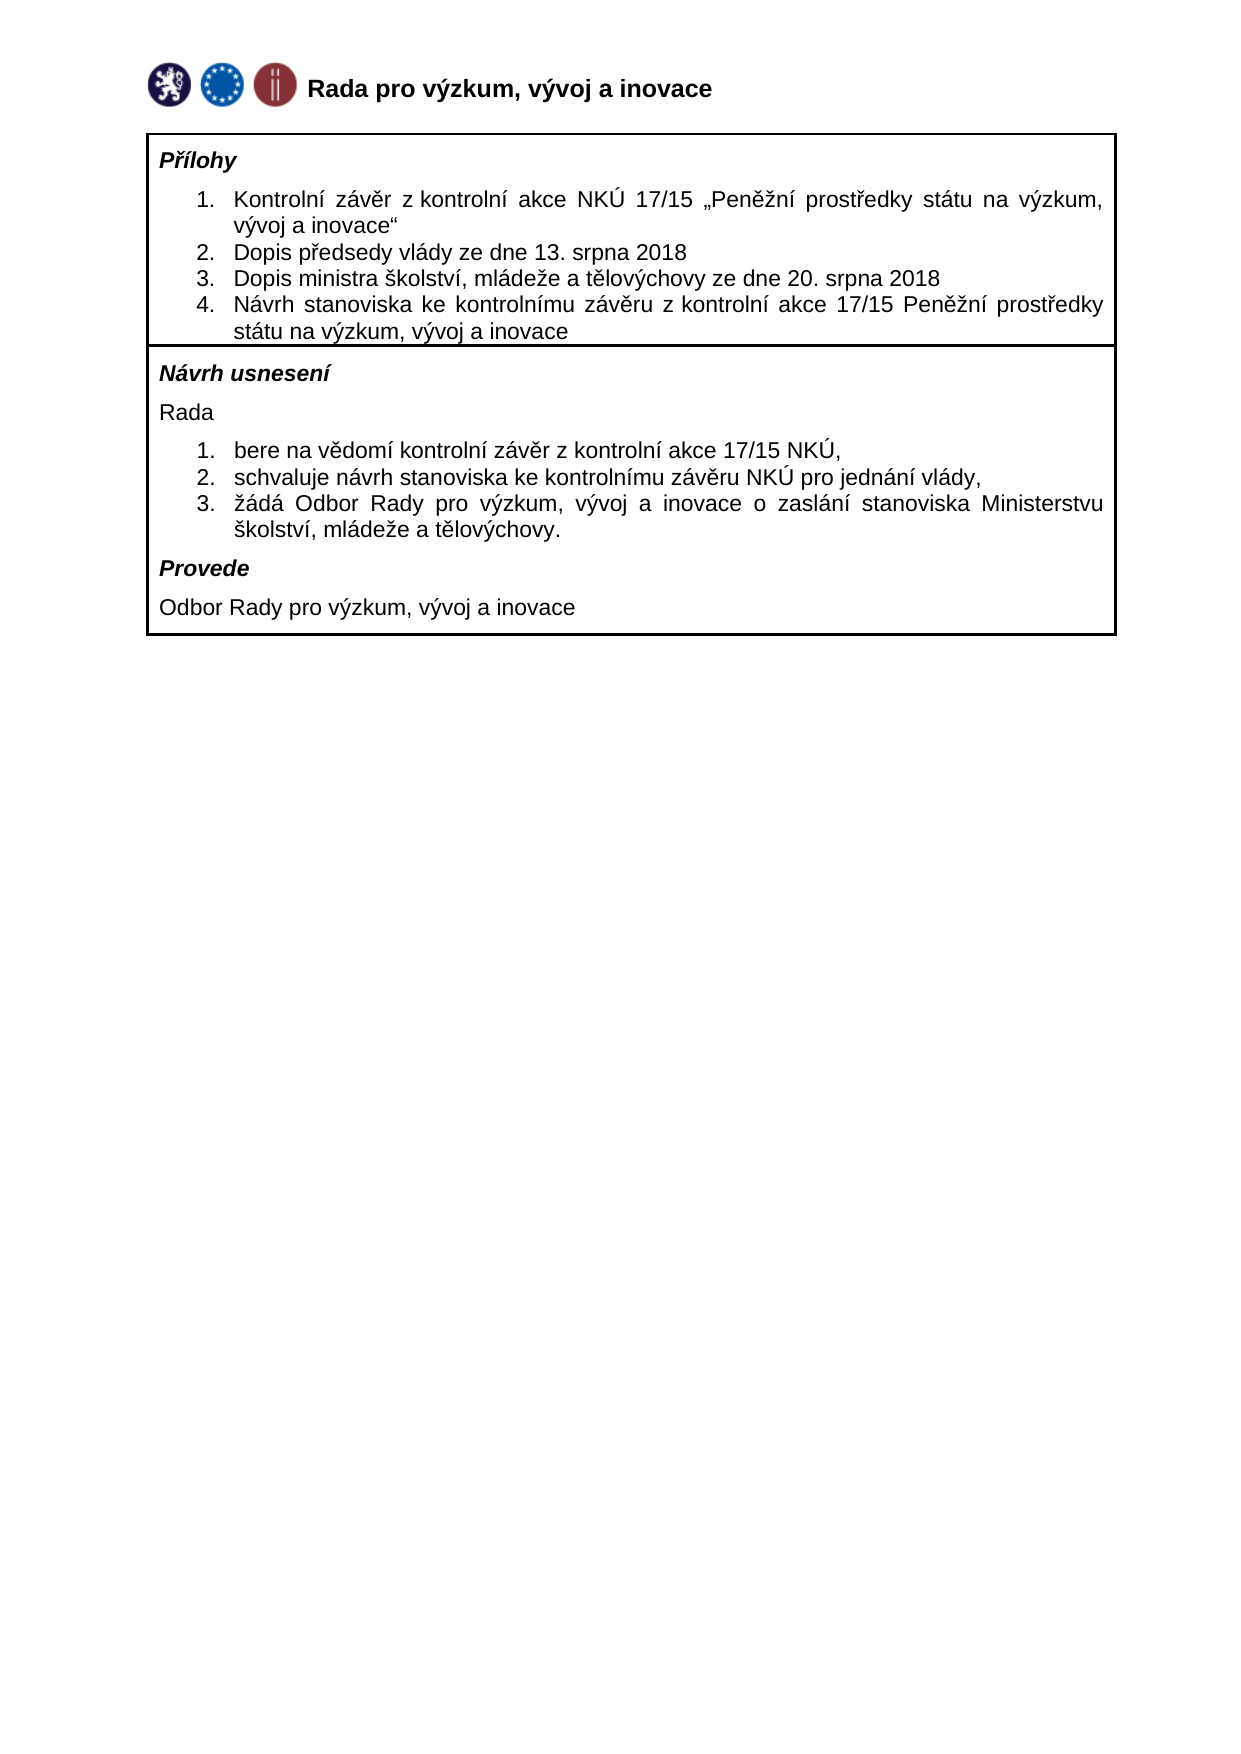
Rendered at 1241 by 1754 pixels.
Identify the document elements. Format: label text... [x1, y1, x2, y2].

table_cell Přílohy Kontrolní závěr z kontrolní akce NKÚ 17/15 „Peněžní prostředky státu na výzkum, vývoj a inovace“ Dopis předsedy vlády ze dne 13. srpna 2018 Dopis ministra školství, mládeže a tělovýchovy ze dne 20. srpna 2018 Návrh stanoviska ke kontrolnímu závěru z kontrolní akce 17/15 Peněžní prostředky státu na výzkum, vývoj a inovace [149, 135, 1114, 344]
picture [147, 62, 298, 108]
table_cell Návrh usnesení Rada bere na vědomí kontrolní závěr z kontrolní akce 17/15 NKÚ, schvaluje návrh stanoviska ke kontrolnímu závěru NKÚ pro jednání vlády, žádá Odbor Rady pro výzkum, vývoj a inovace o zaslání stanoviska Ministerstvu školství, mládeže a tělovýchovy. Provede Odbor Rady pro výzkum, vývoj a inovace [149, 347, 1114, 633]
